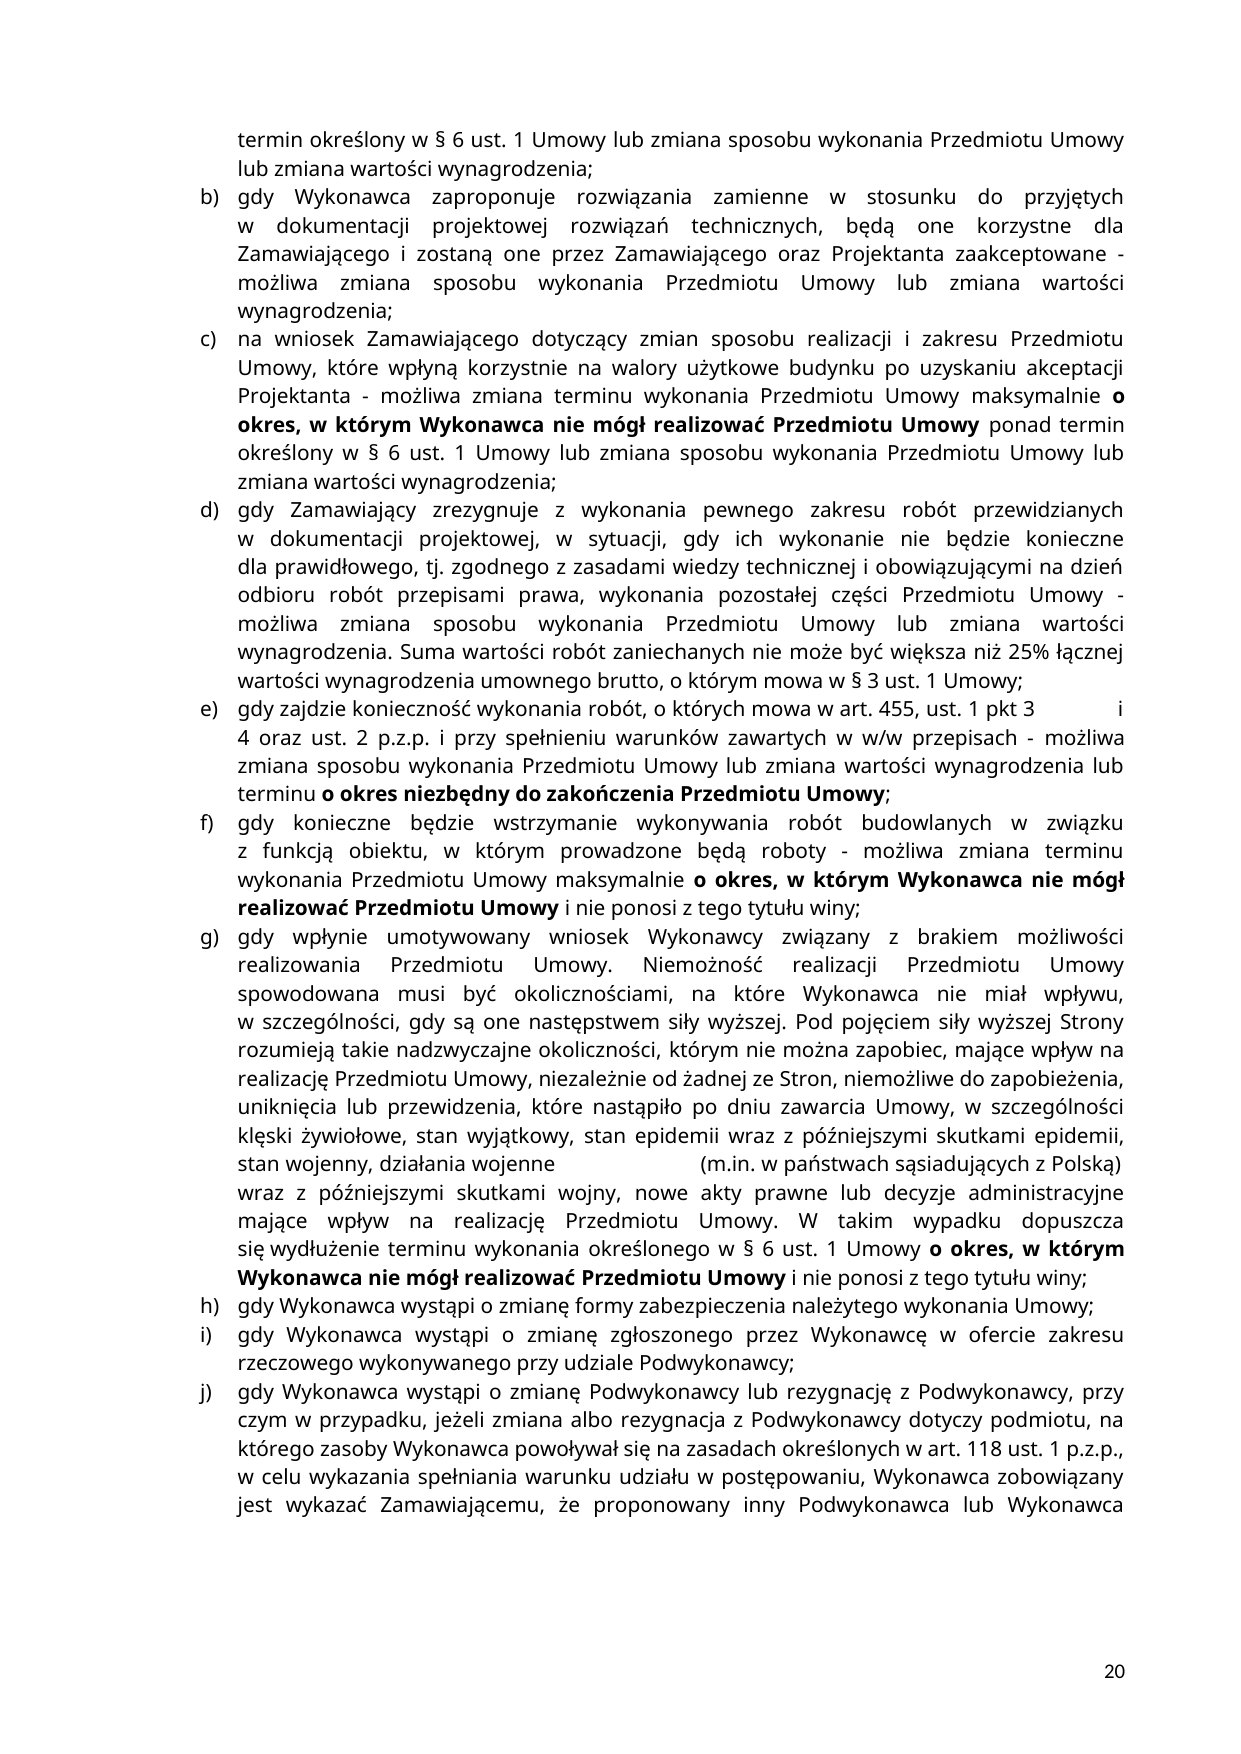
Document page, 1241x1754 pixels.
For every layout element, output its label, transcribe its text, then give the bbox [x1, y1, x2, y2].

list gdy Wykonawca zaproponuje rozwiązania zamienne w stosunku do przyjętych w dokumentacji projektowej rozwiązań technicznych, będą one korzystne dla Zamawiającego i zostaną one przez Zamawiającego oraz Projektanta zaakceptowane - możliwa zmiana sposobu wykonania Przedmiotu Umowy lub zmiana wartości wynagrodzenia; [200, 182, 1125, 324]
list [200, 1377, 1125, 1519]
list gdy Zamawiający zrezygnuje z wykonania pewnego zakresu robót przewidzianych w dokumentacji projektowej, w sytuacji, gdy ich wykonanie nie będzie konieczne dla prawidłowego, tj. zgodnego z zasadami wiedzy technicznej i obowiązującymi na dzień odbioru robót przepisami prawa, wykonania pozostałej części Przedmiotu Umowy - możliwa zmiana sposobu wykonania Przedmiotu Umowy lub zmiana wartości wynagrodzenia. Suma wartości robót zaniechanych nie może być większa niż 25% łącznej wartości wynagrodzenia umownego brutto, o którym mowa w § 3 ust. 1 Umowy; [200, 495, 1125, 694]
list gdy Wykonawca wystąpi o zmianę formy zabezpieczenia należytego wykonania Umowy; [200, 1291, 1125, 1320]
list gdy konieczne będzie wstrzymanie wykonywania robót budowlanych w związku z funkcją obiektu, w którym prowadzone będą roboty - możliwa zmiana terminu wykonania Przedmiotu Umowy maksymalnie o okres, w którym Wykonawca nie mógł realizować Przedmiotu Umowy i nie ponosi z tego tytułu winy; [200, 808, 1125, 922]
list gdy zajdzie konieczność wykonania robót, o których mowa w art. 455, ust. 1 pkt 3 i 4 oraz ust. 2 p.z.p. i przy spełnieniu warunków zawartych w w/w przepisach - możliwa zmiana sposobu wykonania Przedmiotu Umowy lub zmiana wartości wynagrodzenia lub terminu o okres niezbędny do zakończenia Przedmiotu Umowy; [200, 694, 1125, 808]
list na wniosek Zamawiającego dotyczący zmian sposobu realizacji i zakresu Przedmiotu Umowy, które wpłyną korzystnie na walory użytkowe budynku po uzyskaniu akceptacji Projektanta - możliwa zmiana terminu wykonania Przedmiotu Umowy maksymalnie o okres, w którym Wykonawca nie mógł realizować Przedmiotu Umowy ponad termin określony w § 6 ust. 1 Umowy lub zmiana sposobu wykonania Przedmiotu Umowy lub zmiana wartości wynagrodzenia; [200, 324, 1125, 495]
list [200, 126, 1125, 182]
list gdy wpłynie umotywowany wniosek Wykonawcy związany z brakiem możliwości realizowania Przedmiotu Umowy. Niemożność realizacji Przedmiotu Umowy spowodowana musi być okolicznościami, na które Wykonawca nie miał wpływu, w szczególności, gdy są one następstwem siły wyższej. Pod pojęciem siły wyższej Strony rozumieją takie nadzwyczajne okoliczności, którym nie można zapobiec, mające wpływ na realizację Przedmiotu Umowy, niezależnie od żadnej ze Stron, niemożliwe do zapobieżenia, uniknięcia lub przewidzenia, które nastąpiło po dniu zawarcia Umowy, w szczególności klęski żywiołowe, stan wyjątkowy, stan epidemii wraz z późniejszymi skutkami epidemii, stan wojenny, działania wojenne (m.in. w państwach sąsiadujących z Polską) wraz z późniejszymi skutkami wojny, nowe akty prawne lub decyzje administracyjne mające wpływ na realizację Przedmiotu Umowy. W takim wypadku dopuszcza się wydłużenie terminu wykonania określonego w § 6 ust. 1 Umowy o okres, w którym Wykonawca nie mógł realizować Przedmiotu Umowy i nie ponosi z tego tytułu winy; [200, 922, 1125, 1291]
list gdy Wykonawca wystąpi o zmianę zgłoszonego przez Wykonawcę w ofercie zakresu rzeczowego wykonywanego przy udziale Podwykonawcy; [200, 1320, 1125, 1377]
